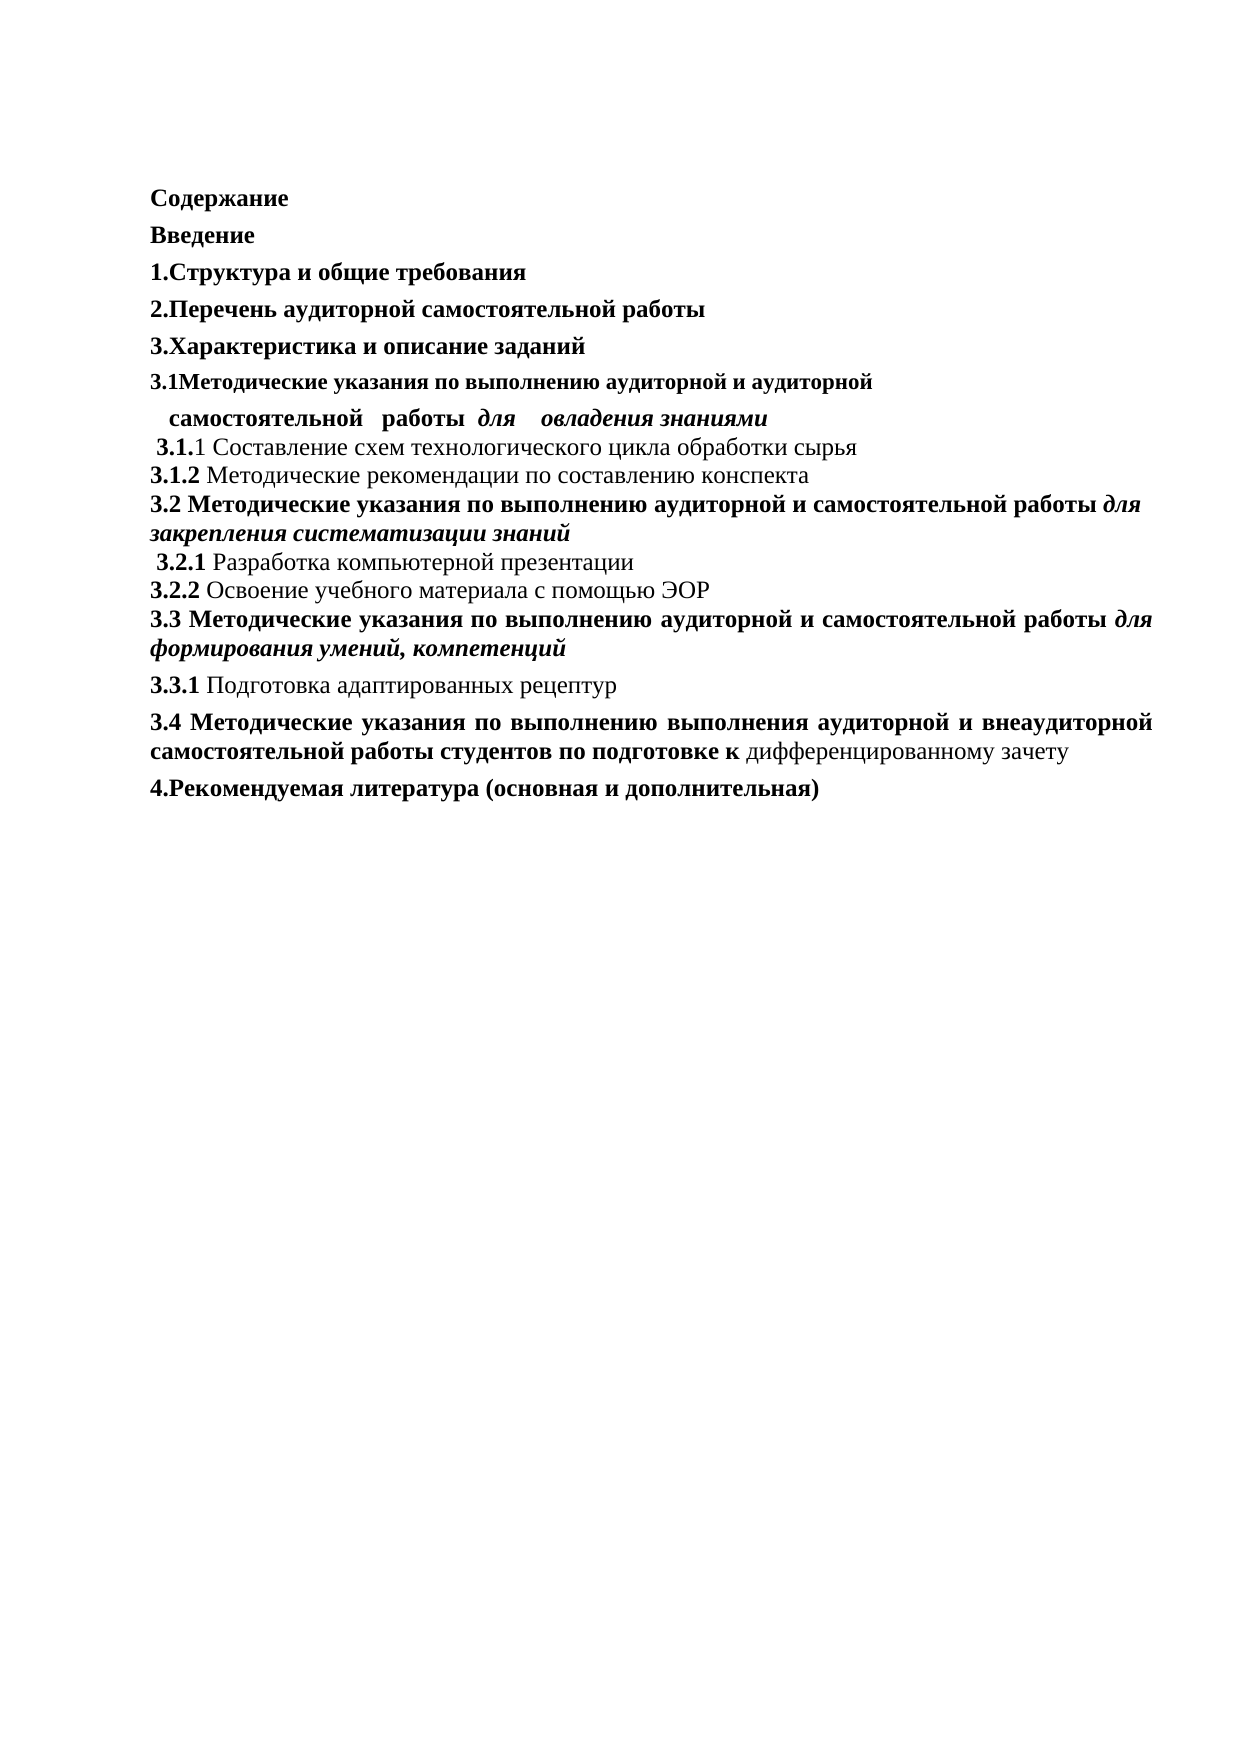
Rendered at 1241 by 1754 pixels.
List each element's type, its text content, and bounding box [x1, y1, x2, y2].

text самостоятельной работы для овладения знаниями [135, 403, 1153, 432]
text 3.2 Методические указания по выполнению аудиторной и самостоятельной работы для закрепления систематизации знаний [150, 489, 1153, 547]
list 3.1Методические указания по выполнению аудиторной и аудиторной [150, 368, 1153, 394]
list 3.Характеристика и описание заданий [150, 331, 1153, 360]
text 3.4 Методические указания по выполнению выполнения аудиторной и внеаудиторной самостоятельной работы студентов по подготовке к дифференцированному зачету [150, 707, 1153, 764]
text 3.3.1 Подготовка адаптированных рецептур [150, 670, 1153, 699]
list 2.Перечень аудиторной самостоятельной работы [150, 294, 1153, 323]
text 3.2.2 Освоение учебного материала с помощью ЭОР [150, 575, 1153, 604]
text 3.1.1 Составление схем технологического цикла обработки сырья [150, 432, 1153, 460]
list Введение [150, 220, 1153, 248]
list 1.Структура и общие требования [150, 257, 1153, 286]
text 3.3 Методические указания по выполнению аудиторной и самостоятельной работы для формирования умений, компетенций [150, 604, 1153, 662]
text 4.Рекомендуемая литература (основная и дополнительная) [150, 773, 1153, 802]
text 3.2.1 Разработка компьютерной презентации [150, 547, 1153, 575]
text 3.1.2 Методические рекомендации по составлению конспекта [150, 460, 1153, 489]
text Содержание [150, 183, 1153, 211]
